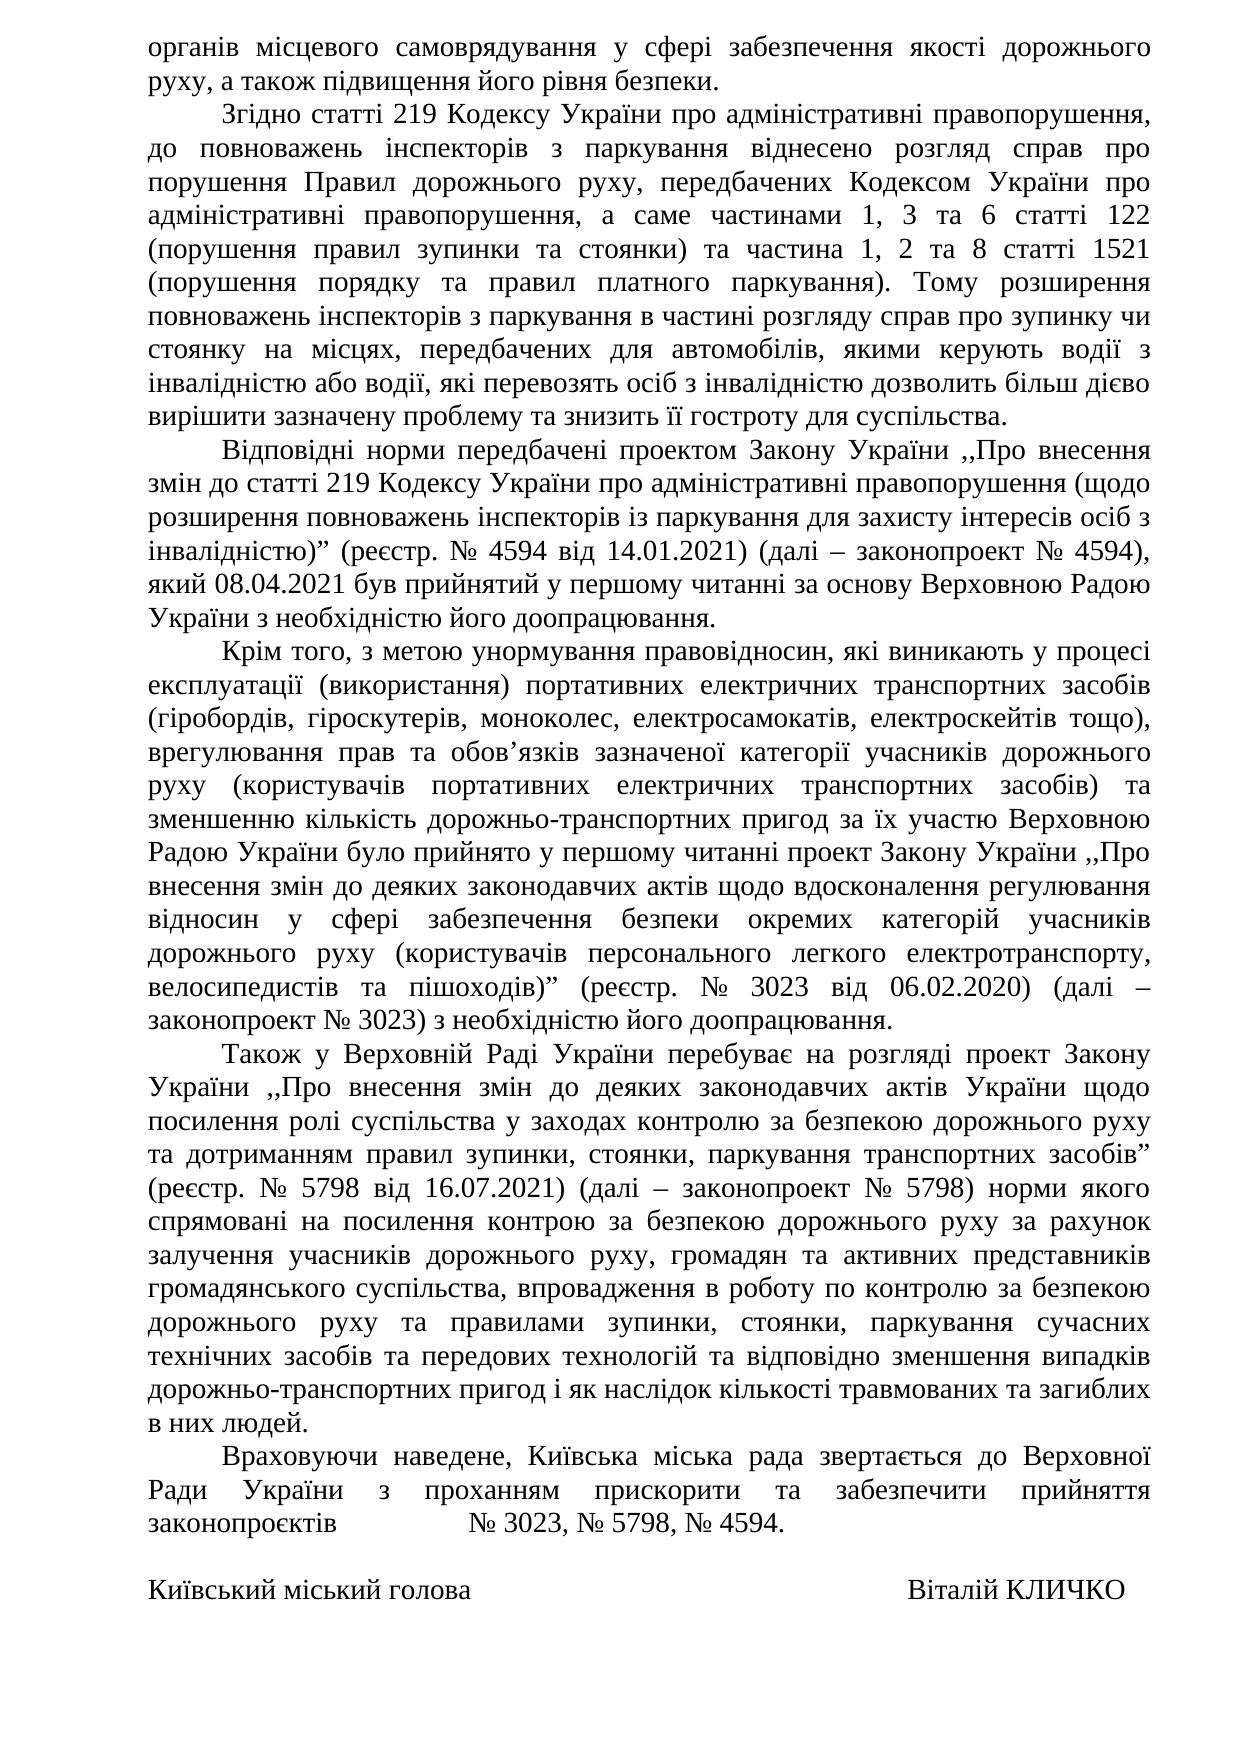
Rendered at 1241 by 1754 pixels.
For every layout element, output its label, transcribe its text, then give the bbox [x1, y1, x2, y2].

text Відповідні норми передбачені проектом Закону України ,,Про внесення змін до статті 219 Кодексу України про адміністративні правопорушення (щодо розширення повноважень інспекторів із паркування для захисту інтересів осіб з інвалідністю)” (реєстр. № 4594 від 14.01.2021) (далі – законопроект № 4594), який 08.04.2021 був прийнятий у першому читанні за основу Верховною Радою України з необхідністю його доопрацювання. [148, 432, 1152, 633]
text Згідно статті 219 Кодексу України про адміністративні правопорушення, до повноважень інспекторів з паркування віднесено розгляд справ про порушення Правил дорожнього руху, передбачених Кодексом України про адміністративні правопорушення, а саме частинами 1, 3 та 6 статті 122 (порушення правил зупинки та стоянки) та частина 1, 2 та 8 статті 1521 (порушення порядку та правил платного паркування). Тому розширення повноважень інспекторів з паркування в частині розгляду справ про зупинку чи стоянку на місцях, передбачених для автомобілів, якими керують водії з інвалідністю або водії, які перевозять осіб з інвалідністю дозволить більш дієво вирішити зазначену проблему та знизить її гостроту для суспільства. [148, 97, 1152, 432]
text Крім того, з метою унормування правовідносин, які виникають у процесі експлуатації (використання) портативних електричних транспортних засобів (гіробордів, гіроскутерів, моноколес, електросамокатів, електроскейтів тощо), врегулювання прав та обов’язків зазначеної категорії учасників дорожнього руху (користувачів портативних електричних транспортних засобів) та зменшенню кількість дорожньо-транспортних пригод за їх участю Верховною Радою України було прийнято у першому читанні проект Закону України ,,Про внесення змін до деяких законодавчих актів щодо вдосконалення регулювання відносин у сфері забезпечення безпеки окремих категорій учасників дорожнього руху (користувачів персонального легкого електротранспорту, велосипедистів та пішоходів)” (реєстр. № 3023 від 06.02.2020) (далі – законопроект № 3023) з необхідністю його доопрацювання. [148, 633, 1152, 1036]
text Київський міський голова Віталій КЛИЧКО [148, 1572, 1152, 1606]
text Враховуючи наведене, Київська міська рада звертається до Верховної Ради України з проханням прискорити та забезпечити прийняття законопроєктів № 3023, № 5798, № 4594. [148, 1438, 1152, 1539]
text Також у Верховній Раді України перебуває на розгляді проект Закону України ,,Про внесення змін до деяких законодавчих актів України щодо посилення ролі суспільства у заходах контролю за безпекою дорожнього руху та дотриманням правил зупинки, стоянки, паркування транспортних засобів” (реєстр. № 5798 від 16.07.2021) (далі – законопроект № 5798) норми якого спрямовані на посилення контрою за безпекою дорожнього руху за рахунок залучення учасників дорожнього руху, громадян та активних представників громадянського суспільства, впровадження в роботу по контролю за безпекою дорожнього руху та правилами зупинки, стоянки, паркування сучасних технічних засобів та передових технологій та відповідно зменшення випадків дорожньо-транспортних пригод і як наслідок кількості травмованих та загиблих в них людей. [148, 1036, 1152, 1438]
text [148, 29, 1152, 97]
